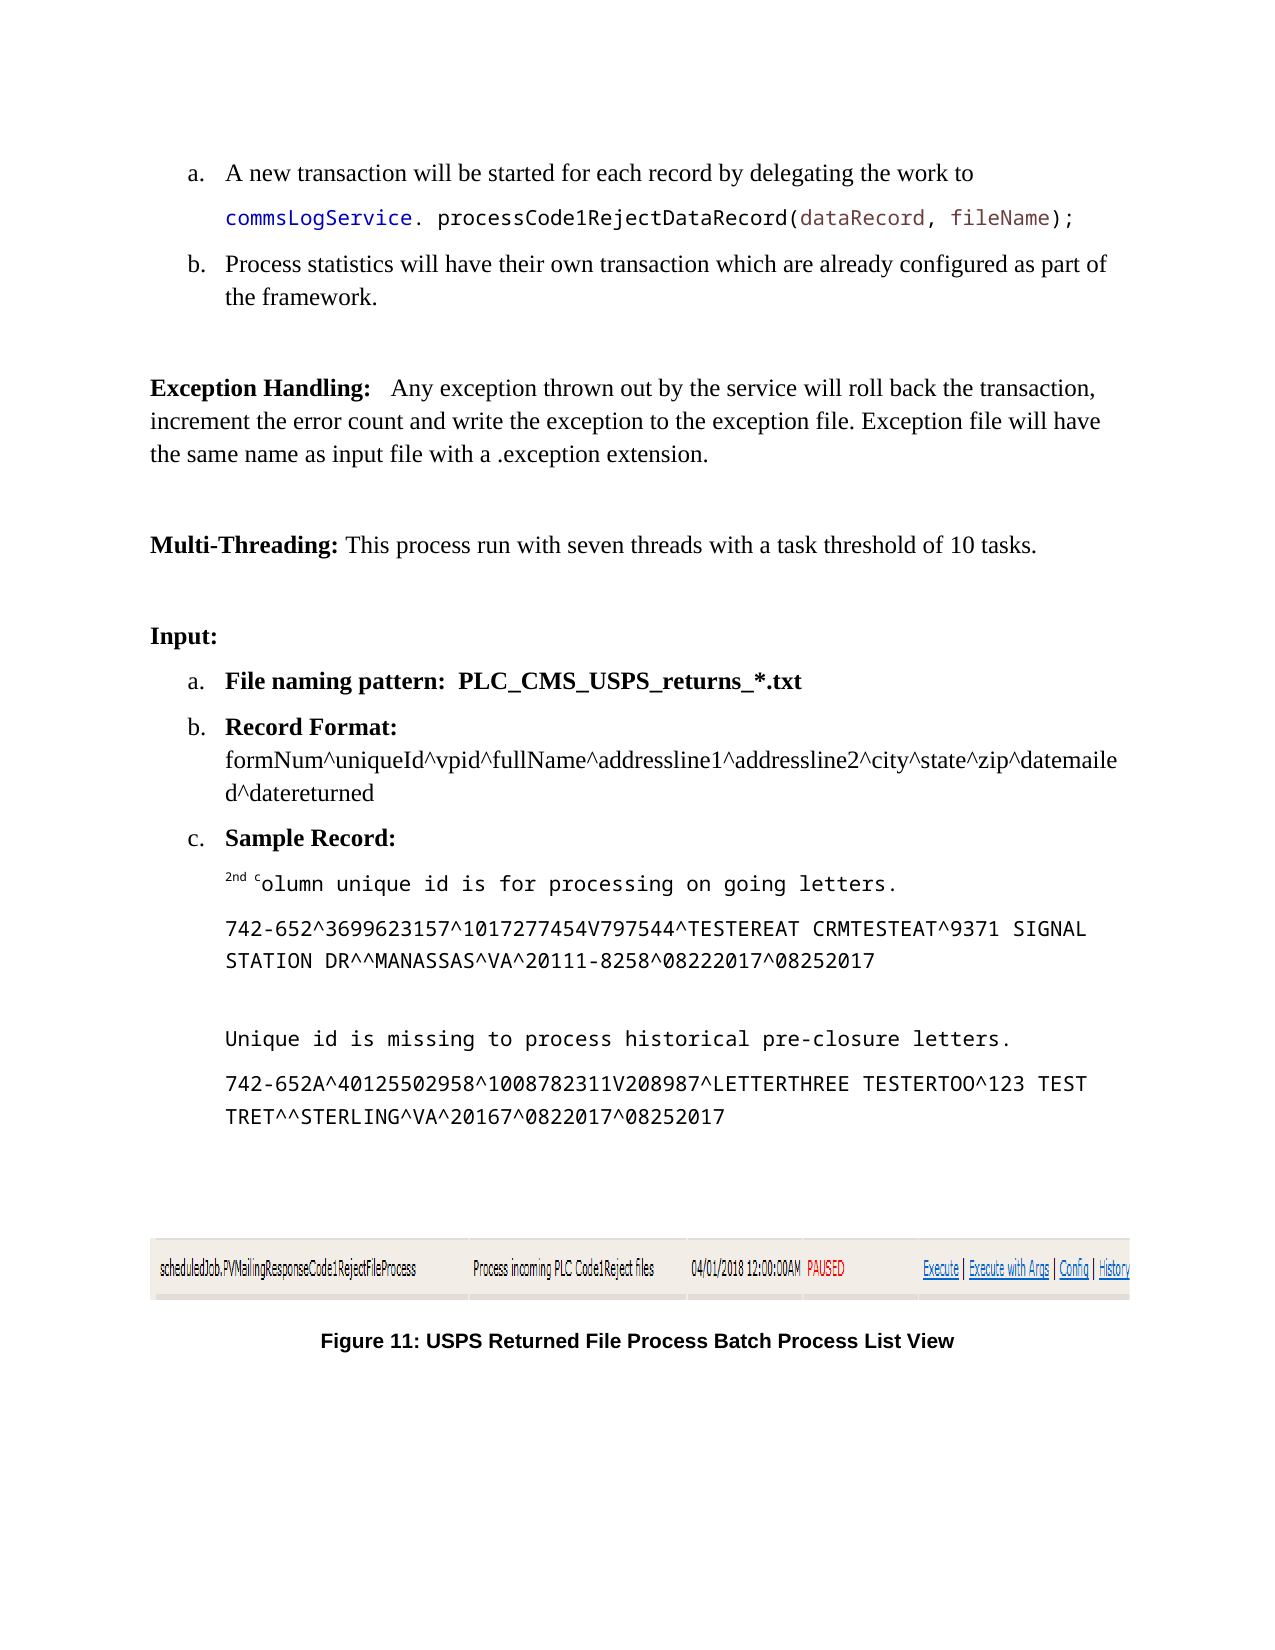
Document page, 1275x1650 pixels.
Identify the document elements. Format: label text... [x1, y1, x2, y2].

text Exception Handling: Any exception thrown out by the service will roll back the transaction, increment the error count and write the exception to the exception file. Exception file will have the same name as input file with a .exception extension. [150, 373, 1125, 467]
text Input: [150, 621, 1125, 649]
text 2nd column unique id is for processing on going letters. [225, 869, 1125, 897]
list A new transaction will be started for each record by delegating the work to [187, 158, 1125, 187]
text commsLogService. processCode1RejectDataRecord(dataRecord, fileName); [225, 203, 1125, 232]
list File naming pattern: PLC_CMS_USPS_returns_*.txt [187, 666, 1125, 695]
text Multi-Threading: This process run with seven threads with a task threshold of 10 tasks. [150, 530, 1125, 558]
text Unique id is missing to process historical pre-closure letters. [225, 1024, 1125, 1053]
text Figure 11: USPS Returned File Process Batch Process List View [150, 1328, 1125, 1352]
list 742-652^3699623157^1017277454V797544^TESTEREAT CRMTESTEAT^9371 SIGNAL STATION DR^^MANASSAS^VA^20111-8258^08222017^08252017 [225, 914, 1125, 975]
list 742-652A^40125502958^1008782311V208987^LETTERTHREE TESTERTOO^123 TEST TRET^^STERLING^VA^20167^0822017^08252017 [225, 1069, 1125, 1131]
list Process statistics will have their own transaction which are already configured as part of the framework. [187, 249, 1125, 310]
list Sample Record: [187, 823, 1125, 852]
list Record Format: formNum^uniqueId^vpid^fullName^addressline1^addressline2^city^state^zip^datemailed^datereturned [187, 712, 1125, 807]
picture [150, 1238, 1130, 1300]
